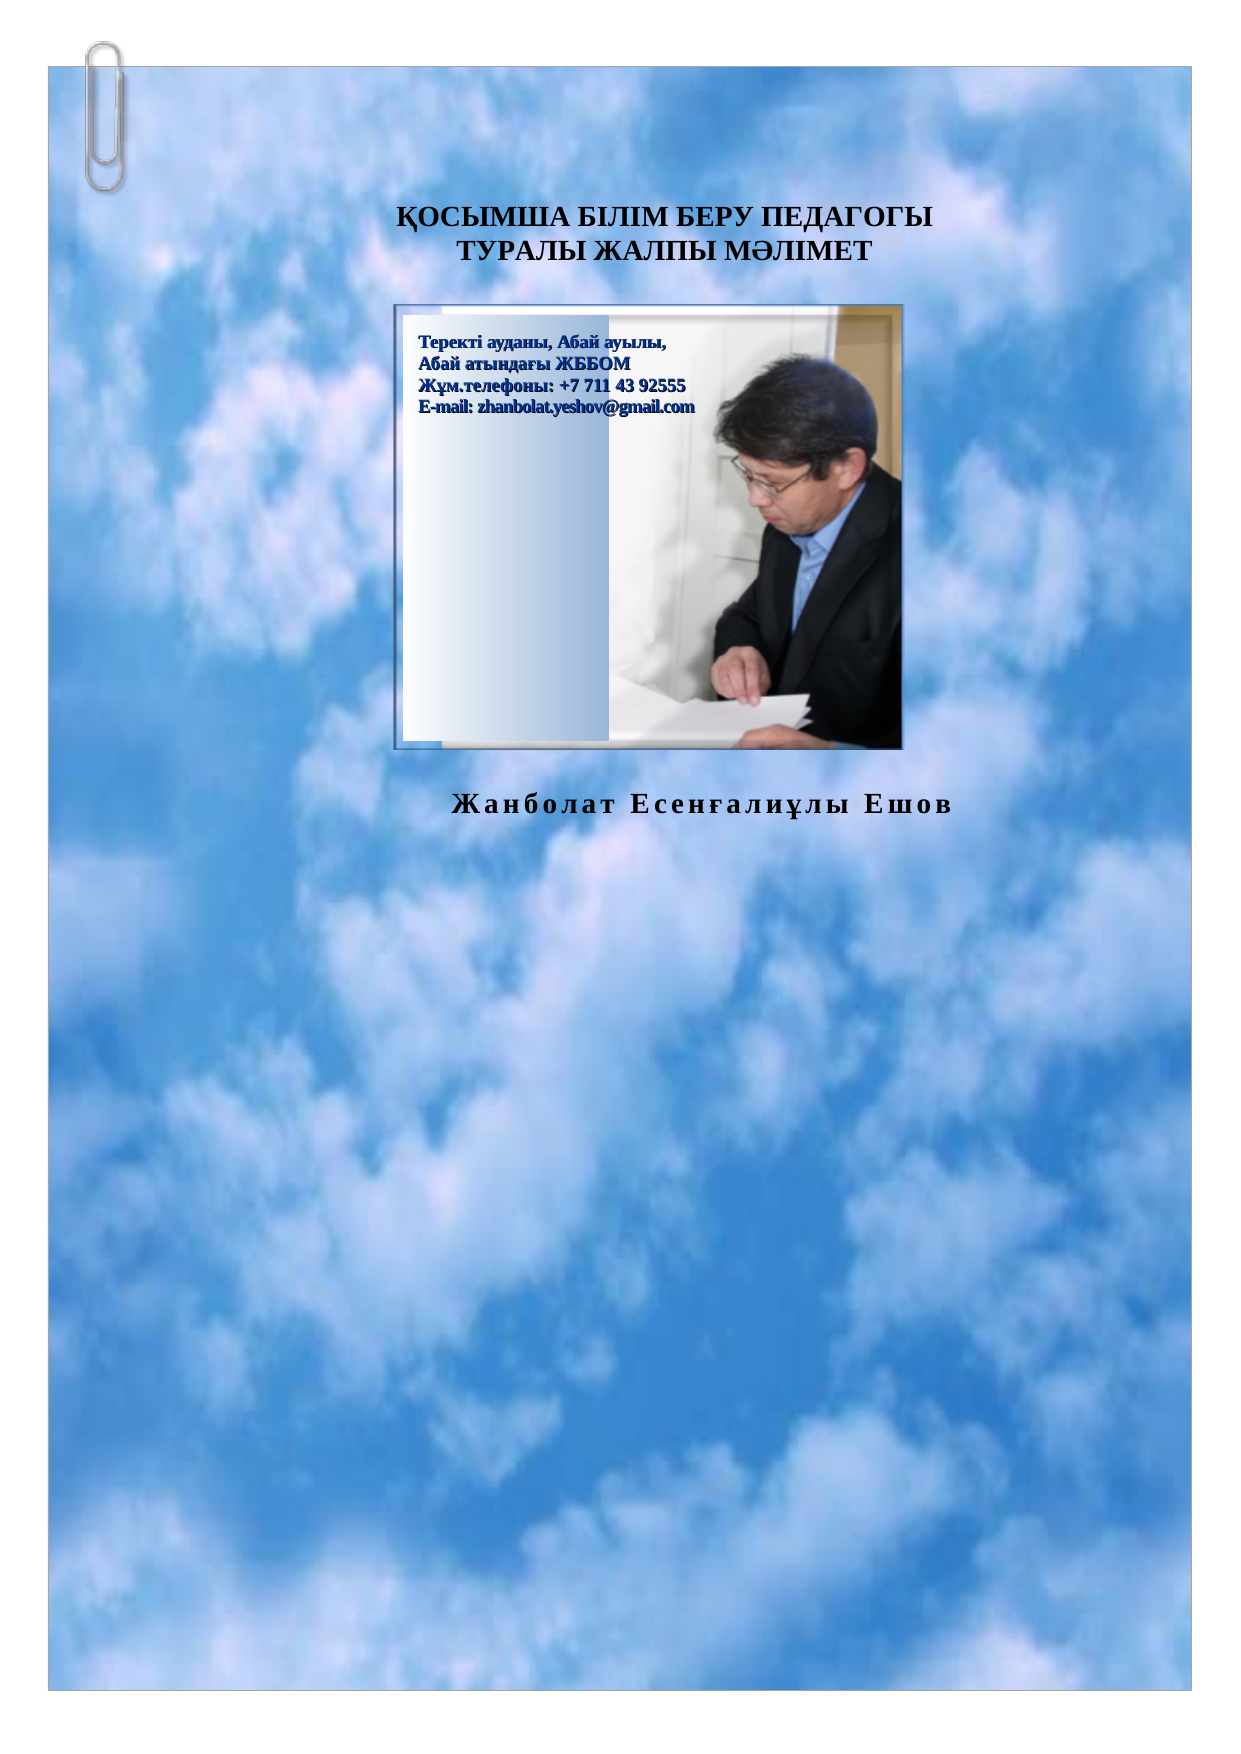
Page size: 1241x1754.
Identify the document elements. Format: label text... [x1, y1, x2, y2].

list Жанболат Есенғалиұлы Ешов [177, 786, 1152, 819]
text Абай атындағы ЖББОМ [395, 352, 1152, 374]
text Жұм.телефоны: +7 711 43 92555 [395, 374, 1152, 395]
subtitle ҚОСЫМША БІЛІМ БЕРУ ПЕДАГОГЫ [177, 199, 1152, 233]
text E-mail: zhanbolat.yeshov@gmail.com [395, 395, 1152, 417]
text Теректі ауданы, Абай ауылы, [395, 331, 1152, 352]
picture [49, 31, 1191, 1690]
subtitle ТУРАЛЫ ЖАЛПЫ МӘЛІМЕТ [177, 233, 1152, 267]
